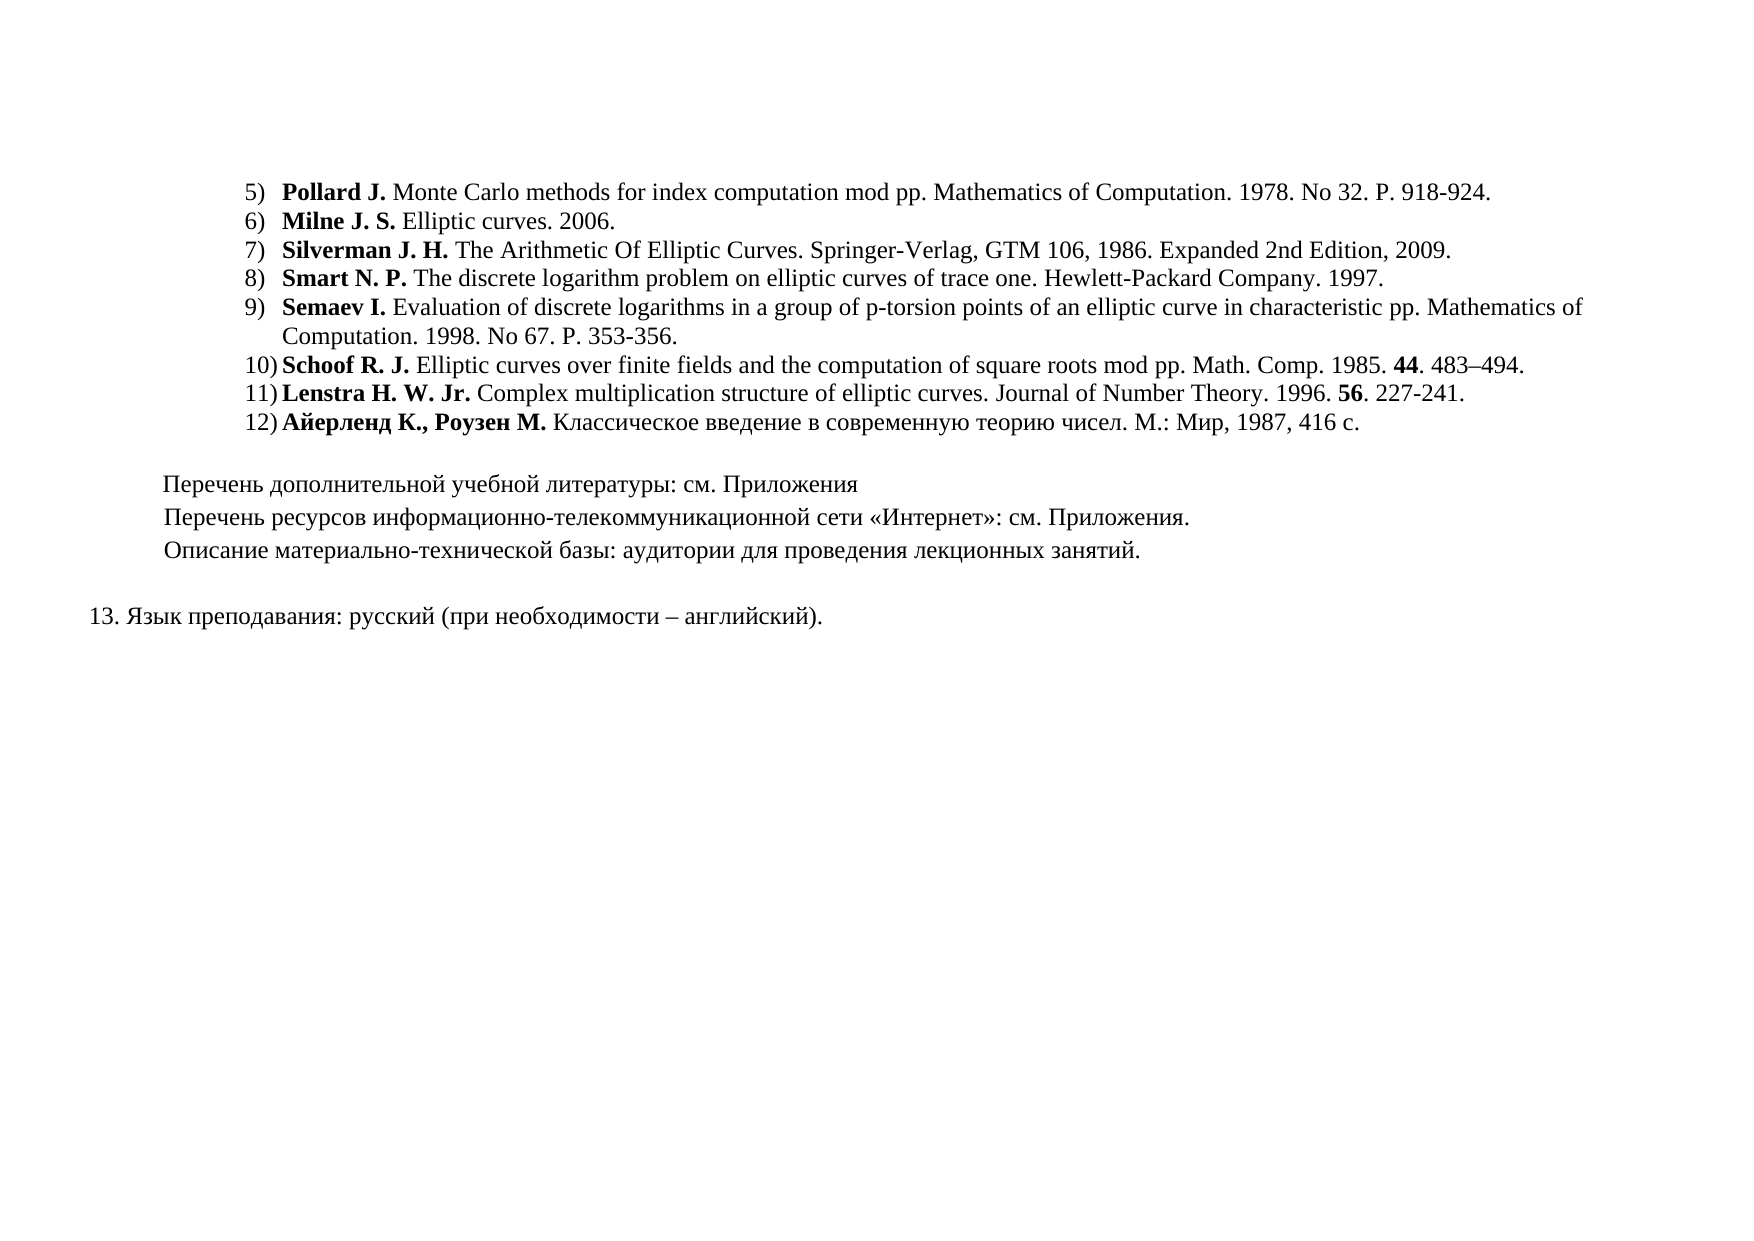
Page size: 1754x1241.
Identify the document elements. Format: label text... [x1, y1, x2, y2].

list Pollard J. Monte Carlo methods for index computation mod pp. Mathematics of Computation. 1978. No 32. P. 918-924. [244, 177, 1636, 206]
list Schoof R. J. Elliptic curves over finite fields and the computation of square roots mod pp. Math. Comp. 1985. 44. 483–494. [244, 350, 1636, 378]
list Перечень ресурсов информационно-телекоммуникационной сети «Интернет»: см. Приложения. [164, 502, 1636, 531]
list Lenstra H. W. Jr. Complex multiplication structure of elliptic curves. Journal of Number Theory. 1996. 56. 227-241. [244, 378, 1636, 407]
text 13. Язык преподавания: русский (при необходимости – английский). [89, 601, 1636, 630]
list Semaev I. Evaluation of discrete logarithms in a group of p-torsion points of an elliptic curve in characteristic pp. Mathematics of Computation. 1998. No 67. P. 353-356. [244, 292, 1636, 350]
text Перечень дополнительной учебной литературы: см. Приложения [126, 469, 1636, 498]
list Айерленд К., Роузен М. Классическое введение в современную теорию чисел. М.: Мир, 1987, 416 с. [244, 407, 1636, 436]
list Описание материально-технической базы: аудитории для проведения лекционных занятий. [164, 535, 1636, 564]
list Smart N. P. The discrete logarithm problem on elliptic curves of trace one. Hewlett-Packard Company. 1997. [244, 263, 1636, 292]
list Silverman J. H. The Arithmetic Of Elliptic Curves. Springer-Verlag, GTM 106, 1986. Expanded 2nd Edition, 2009. [244, 235, 1636, 263]
list Milne J. S. Elliptic curves. 2006. [244, 206, 1636, 235]
